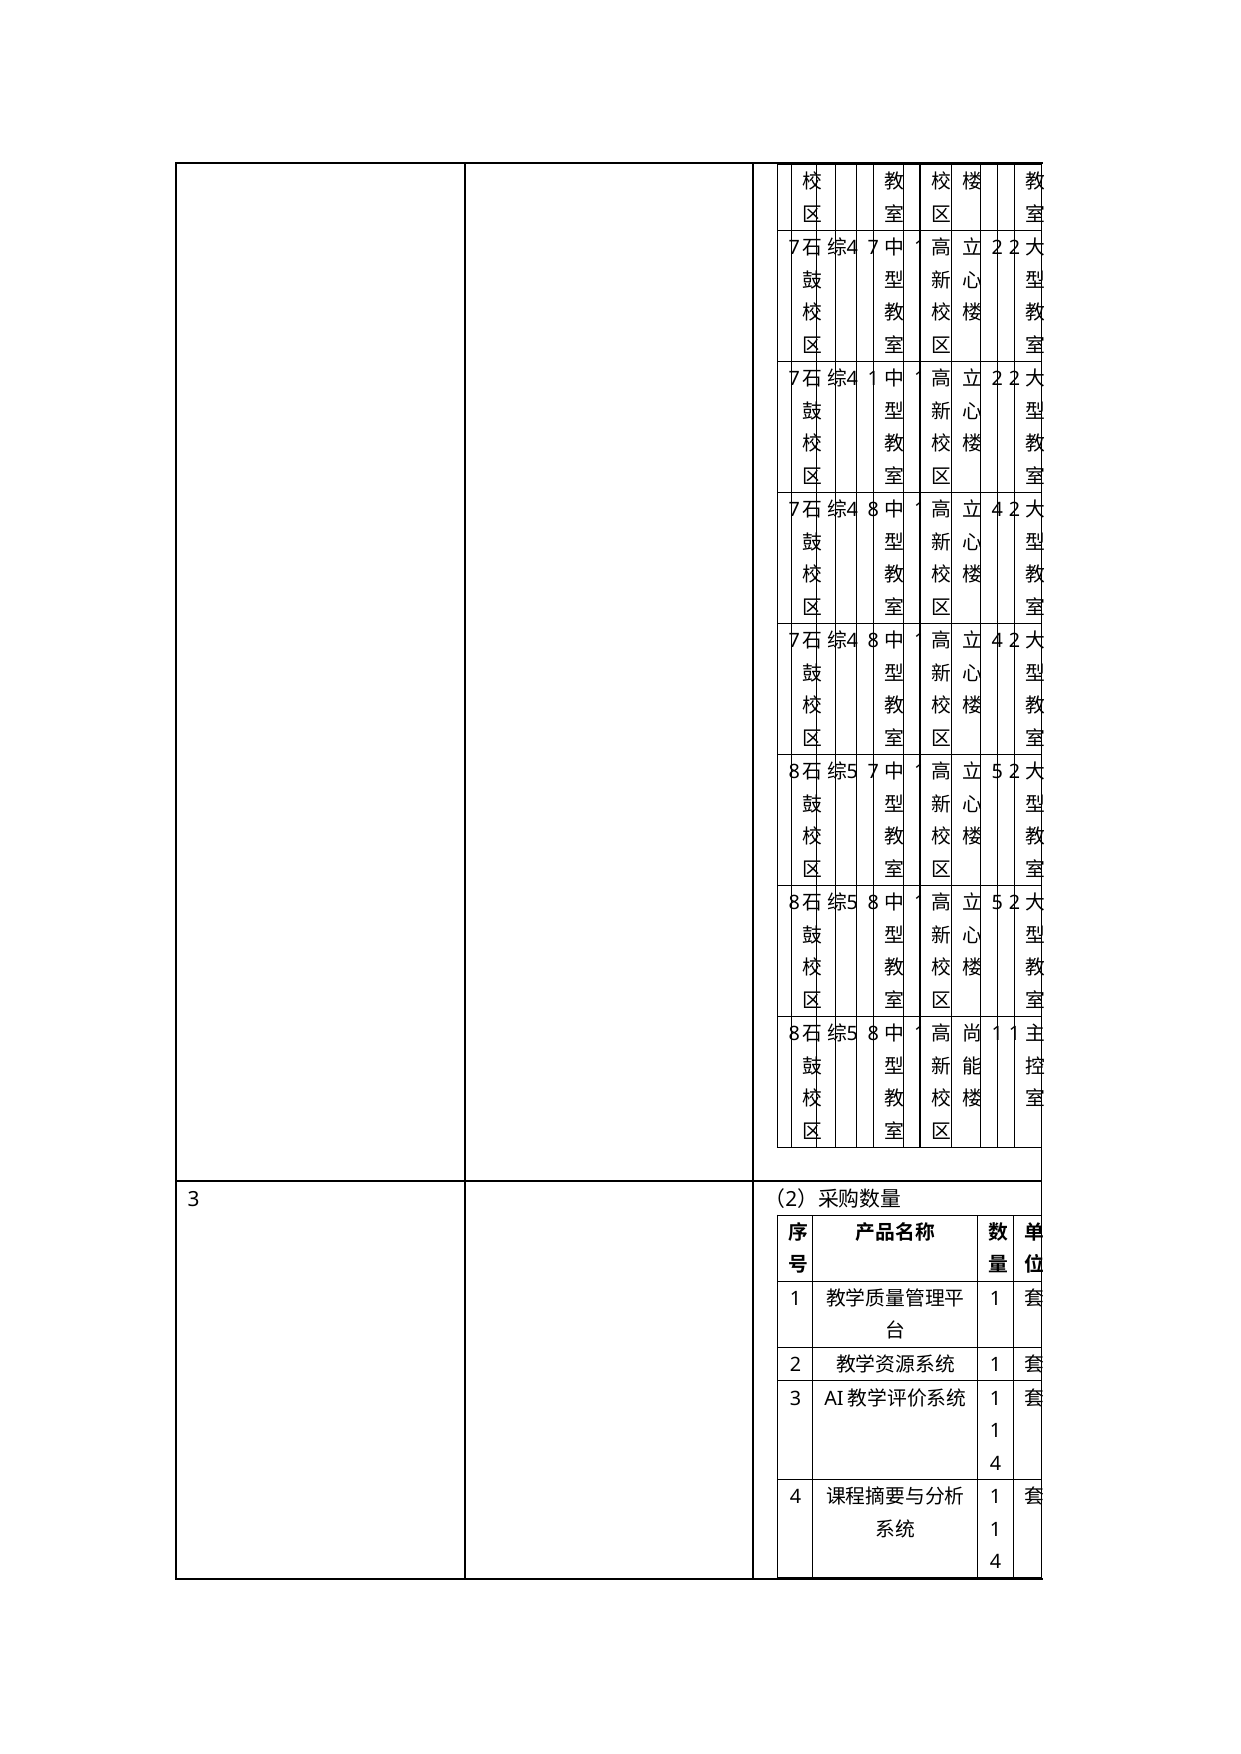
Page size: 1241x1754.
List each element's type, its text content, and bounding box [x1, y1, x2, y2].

table_cell 2 [177, 164, 464, 1180]
table_cell [466, 1182, 752, 1578]
table_cell （2）采购数量 [754, 1182, 1041, 1578]
table_cell （1）具体教室位置、名称、规格见下表： [754, 164, 1041, 1180]
table_cell [466, 164, 752, 1180]
table_cell 3 [177, 1182, 464, 1578]
